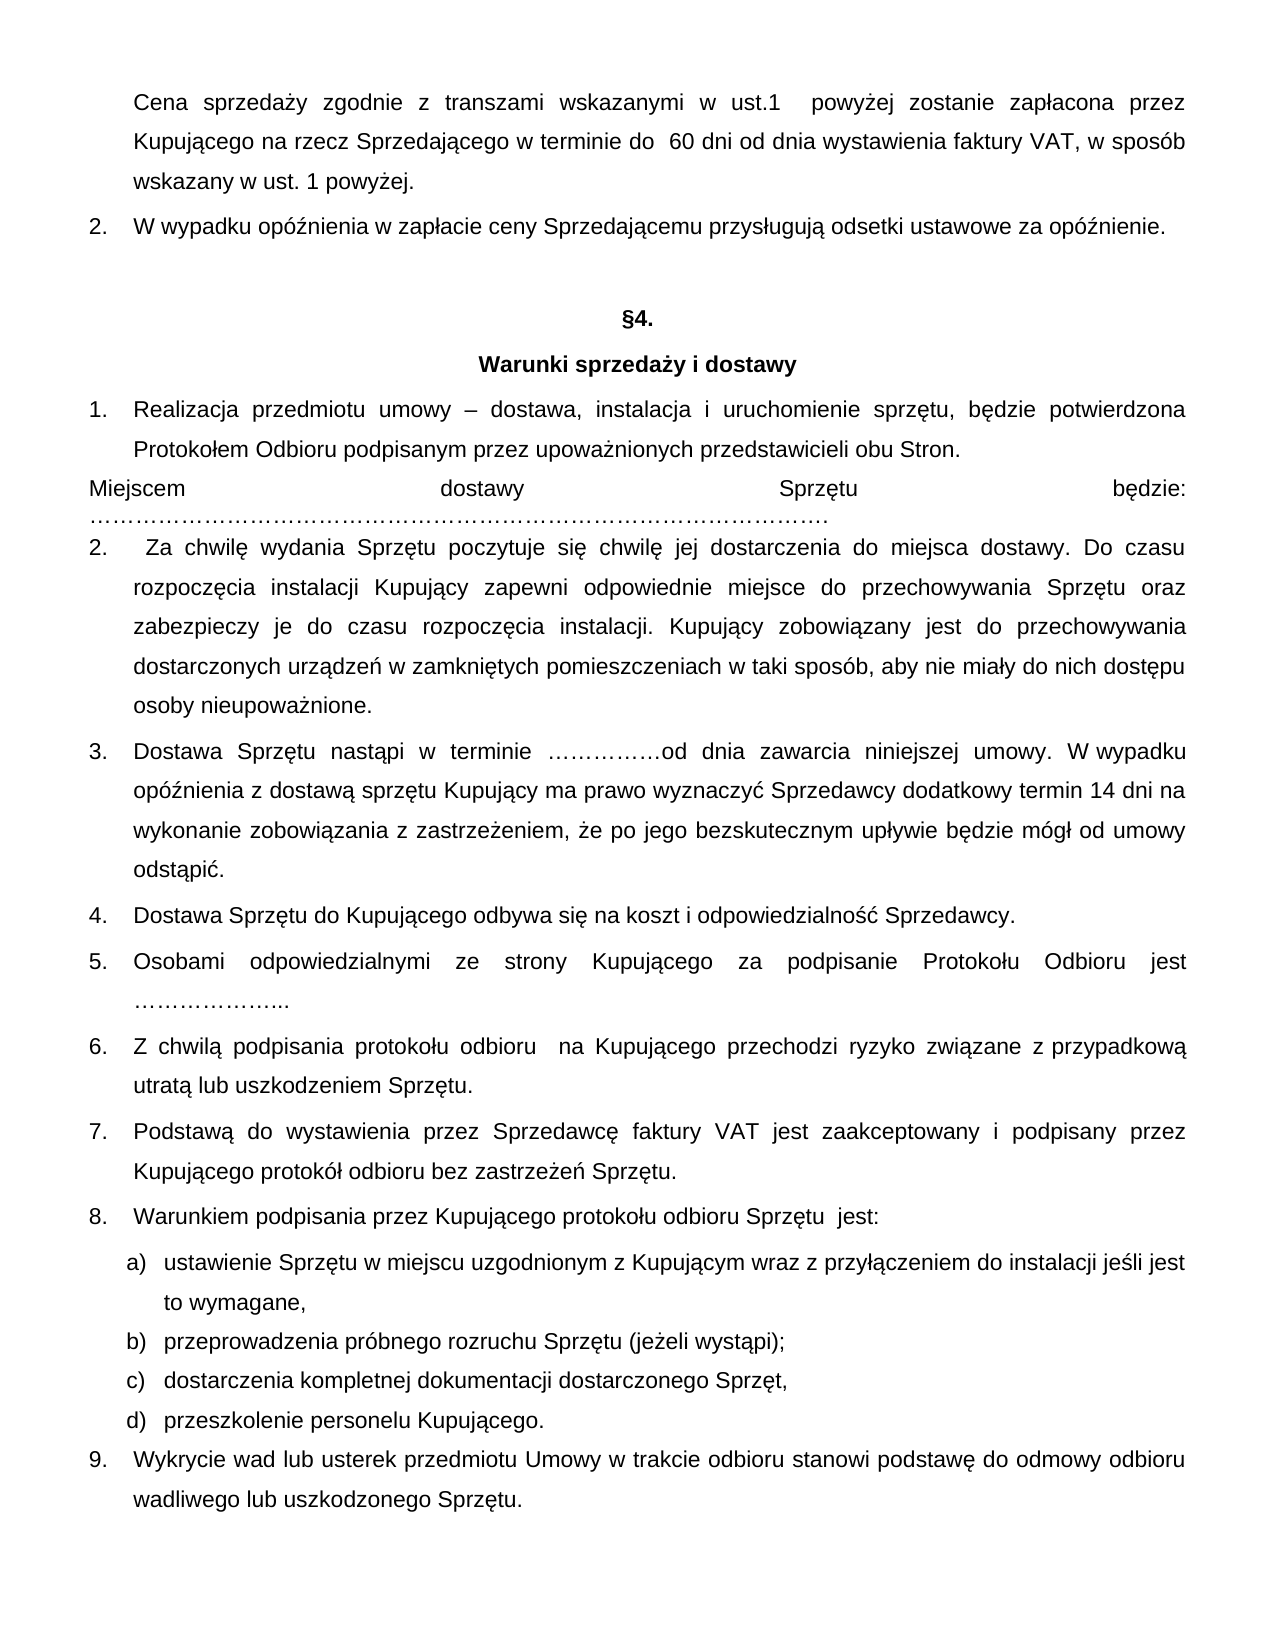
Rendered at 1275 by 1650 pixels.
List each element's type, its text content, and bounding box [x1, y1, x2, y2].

list W wypadku opóźnienia w zapłacie ceny Sprzedającemu przysługują odsetki ustawowe za opóźnienie. [89, 213, 1186, 240]
text Miejscem dostawy Sprzętu będzie: ……………………………………………………………………………………. [89, 475, 1186, 528]
list Dostawa Sprzętu nastąpi w terminie ……………od dnia zawarcia niniejszej umowy. W wypadku opóźnienia z dostawą sprzętu Kupujący ma prawo wyznaczyć Sprzedawcy dodatkowy termin 14 dni na wykonanie zobowiązania z zastrzeżeniem, że po jego bezskutecznym upływie będzie mógł od umowy odstąpić. [89, 738, 1186, 883]
list Wykrycie wad lub usterek przedmiotu Umowy w trakcie odbioru stanowi podstawę do odmowy odbioru wadliwego lub uszkodzonego Sprzętu. [89, 1446, 1186, 1512]
list Warunkiem podpisania przez Kupującego protokołu odbioru Sprzętu jest: [89, 1203, 1186, 1230]
text §4. [89, 305, 1186, 331]
list dostarczenia kompletnej dokumentacji dostarczonego Sprzęt, [126, 1367, 1186, 1394]
list Dostawa Sprzętu do Kupującego odbywa się na koszt i odpowiedzialność Sprzedawcy. [89, 902, 1186, 928]
list Za chwilę wydania Sprzętu poczytuje się chwilę jej dostarczenia do miejsca dostawy. Do czasu rozpoczęcia instalacji Kupujący zapewni odpowiednie miejsce do przechowywania Sprzętu oraz zabezpieczy je do czasu rozpoczęcia instalacji. Kupujący zobowiązany jest do przechowywania dostarczonych urządzeń w zamkniętych pomieszczeniach w taki sposób, aby nie miały do nich dostępu osoby nieupoważnione. [89, 534, 1186, 718]
list przeprowadzenia próbnego rozruchu Sprzętu (jeżeli wystąpi); [126, 1328, 1186, 1354]
text Warunki sprzedaży i dostawy [89, 351, 1186, 377]
list ustawienie Sprzętu w miejscu uzgodnionym z Kupującym wraz z przyłączeniem do instalacji jeśli jest to wymagane, [126, 1249, 1186, 1315]
list Realizacja przedmiotu umowy – dostawa, instalacja i uruchomienie sprzętu, będzie potwierdzona Protokołem Odbioru podpisanym przez upoważnionych przedstawicieli obu Stron. [89, 396, 1186, 462]
list Osobami odpowiedzialnymi ze strony Kupującego za podpisanie Protokołu Odbioru jest ………………... [89, 948, 1186, 1013]
list Podstawą do wystawienia przez Sprzedawcę faktury VAT jest zaakceptowany i podpisany przez Kupującego protokół odbioru bez zastrzeżeń Sprzętu. [89, 1118, 1186, 1184]
list Cena sprzedaży zgodnie z transzami wskazanymi w ust.1 powyżej zostanie zapłacona przez Kupującego na rzecz Sprzedającego w terminie do 60 dni od dnia wystawienia faktury VAT, w sposób wskazany w ust. 1 powyżej. [133, 89, 1186, 194]
list Z chwilą podpisania protokołu odbioru na Kupującego przechodzi ryzyko związane z przypadkową utratą lub uszkodzeniem Sprzętu. [89, 1033, 1186, 1099]
list przeszkolenie personelu Kupującego. [126, 1407, 1186, 1433]
